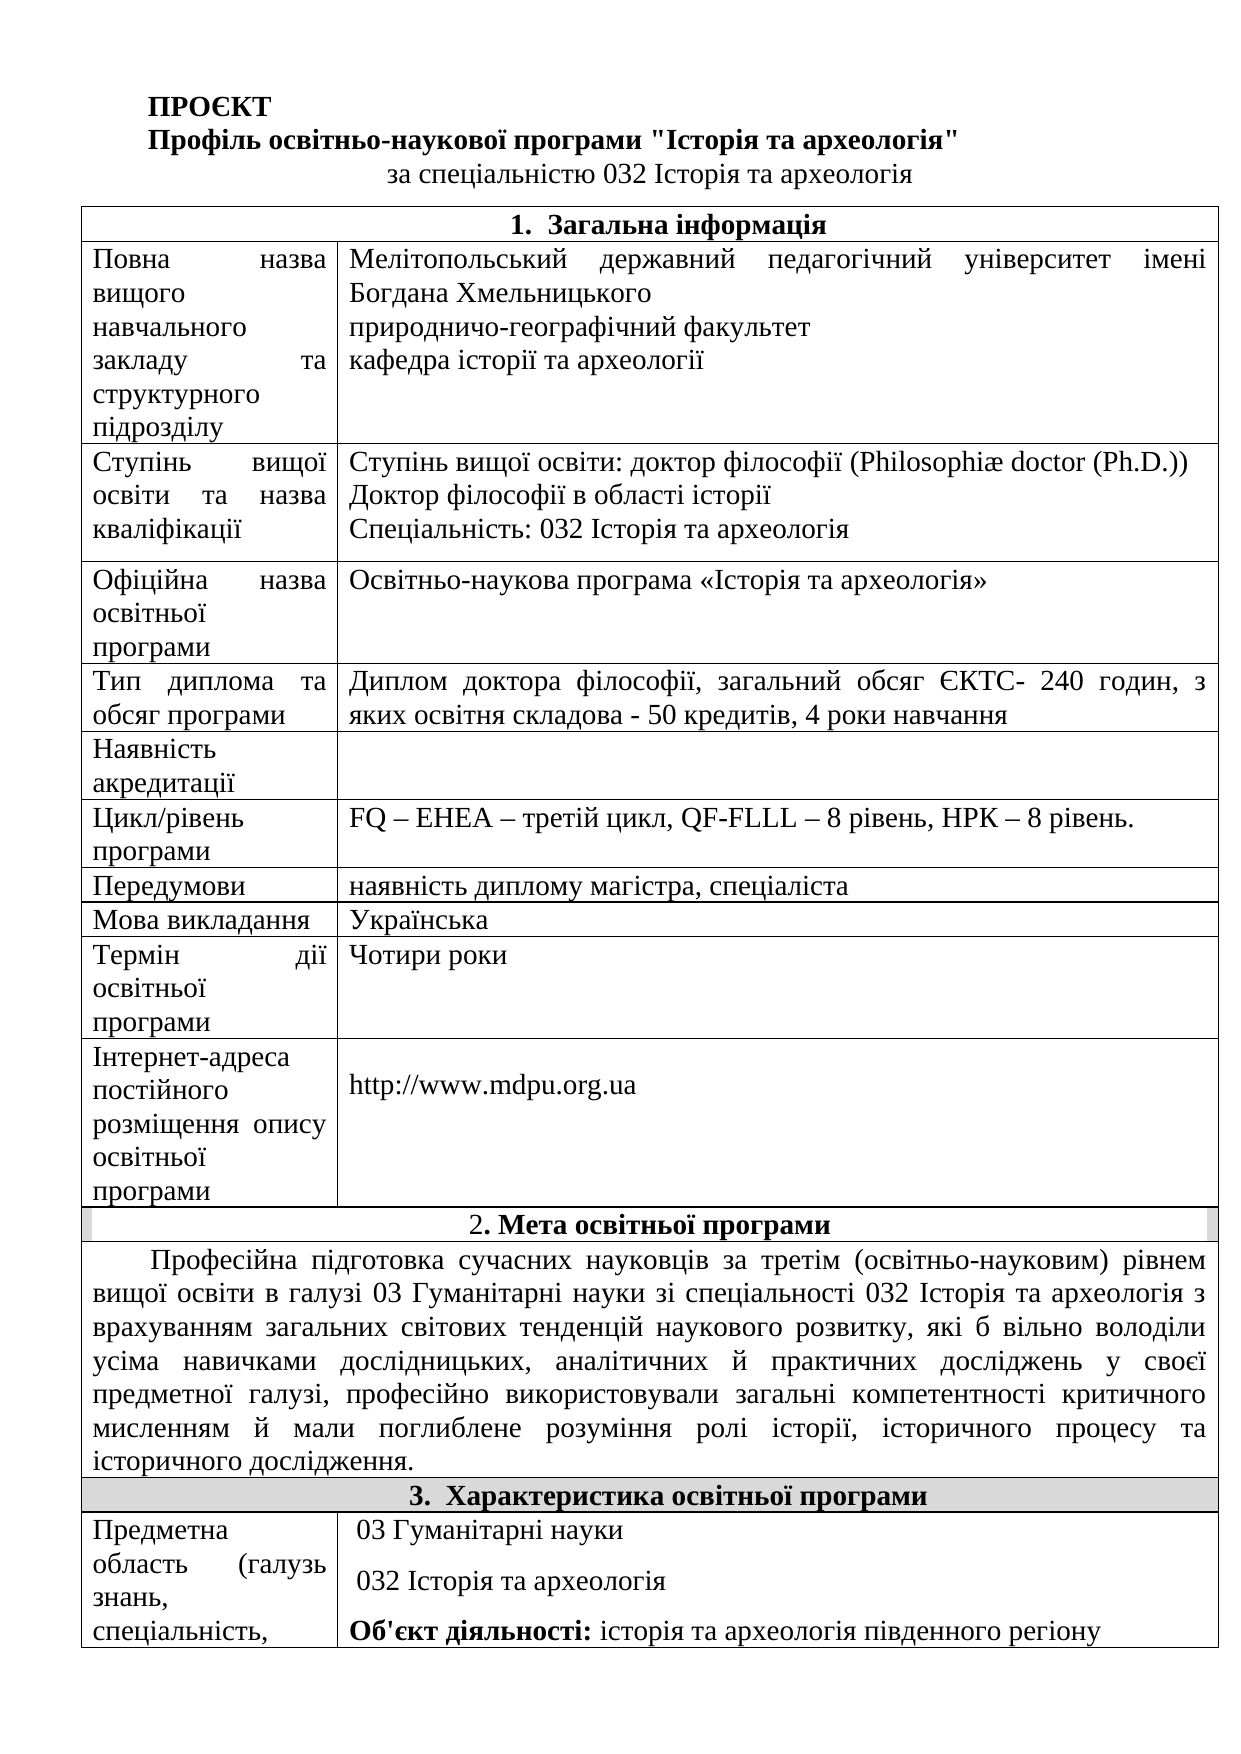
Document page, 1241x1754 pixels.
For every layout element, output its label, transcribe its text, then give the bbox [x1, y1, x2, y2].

table_cell Офіційна назва освітньої програми [82, 562, 337, 662]
table_cell Диплом доктора філософії, загальний обсяг ЄКТС- 240 годин, з яких освітня складова - 50 кредитів, 4 роки навчання [338, 664, 1218, 731]
table_cell Ступінь вищої освіти: доктор філософії (Philosophiæ doctor (Ph.D.)) Доктор філософії в області історії Спеціальність: 032 Історія та археологія [338, 444, 1218, 561]
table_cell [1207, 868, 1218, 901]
table_cell [338, 732, 1218, 799]
text за спеціальністю 032 Історія та археологія [148, 156, 1152, 189]
table_cell FQ – EHEA – третій цикл, QF-FLLL – 8 рівень, НРК – 8 рівень. [338, 800, 1218, 867]
table_cell Мова викладання [82, 903, 337, 936]
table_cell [82, 1513, 337, 1647]
table_cell Наявність акредитації [82, 732, 337, 799]
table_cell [338, 1513, 1218, 1647]
table_cell Ступінь вищої освіти та назва кваліфікації [82, 444, 337, 561]
table_cell Освітньо-наукова програма «Історія та археологія» [338, 562, 1218, 662]
table_cell Мелітопольський державний педагогічний університет імені Богдана Хмельницького природничо-географічний факультет кафедра історії та археології [338, 242, 1218, 443]
table_cell Повна назва вищого навчального закладу та структурного підрозділу [82, 242, 337, 443]
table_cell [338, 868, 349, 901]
table_cell Цикл/рівень програми [82, 800, 337, 867]
table_cell 3. Характеристика освітньої програми [82, 1478, 1218, 1511]
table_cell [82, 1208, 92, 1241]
table_cell Тип диплома та обсяг програми [82, 664, 337, 731]
text ПРОЄКТ Профіль освітньо-наукової програми "Історія та археологія" [148, 89, 1152, 156]
table_cell Передумови [82, 868, 337, 901]
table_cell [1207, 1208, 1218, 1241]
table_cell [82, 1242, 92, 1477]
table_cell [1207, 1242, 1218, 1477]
table_header Загальна інформація [82, 207, 1218, 241]
table_cell Термін дії освітньої програми [82, 937, 337, 1038]
table_cell Інтернет-адреса постійного розміщення опису освітньої програми [82, 1039, 337, 1206]
table_cell Чотири роки [338, 937, 1218, 1038]
table_cell http://www.mdpu.org.ua [338, 1039, 1218, 1206]
